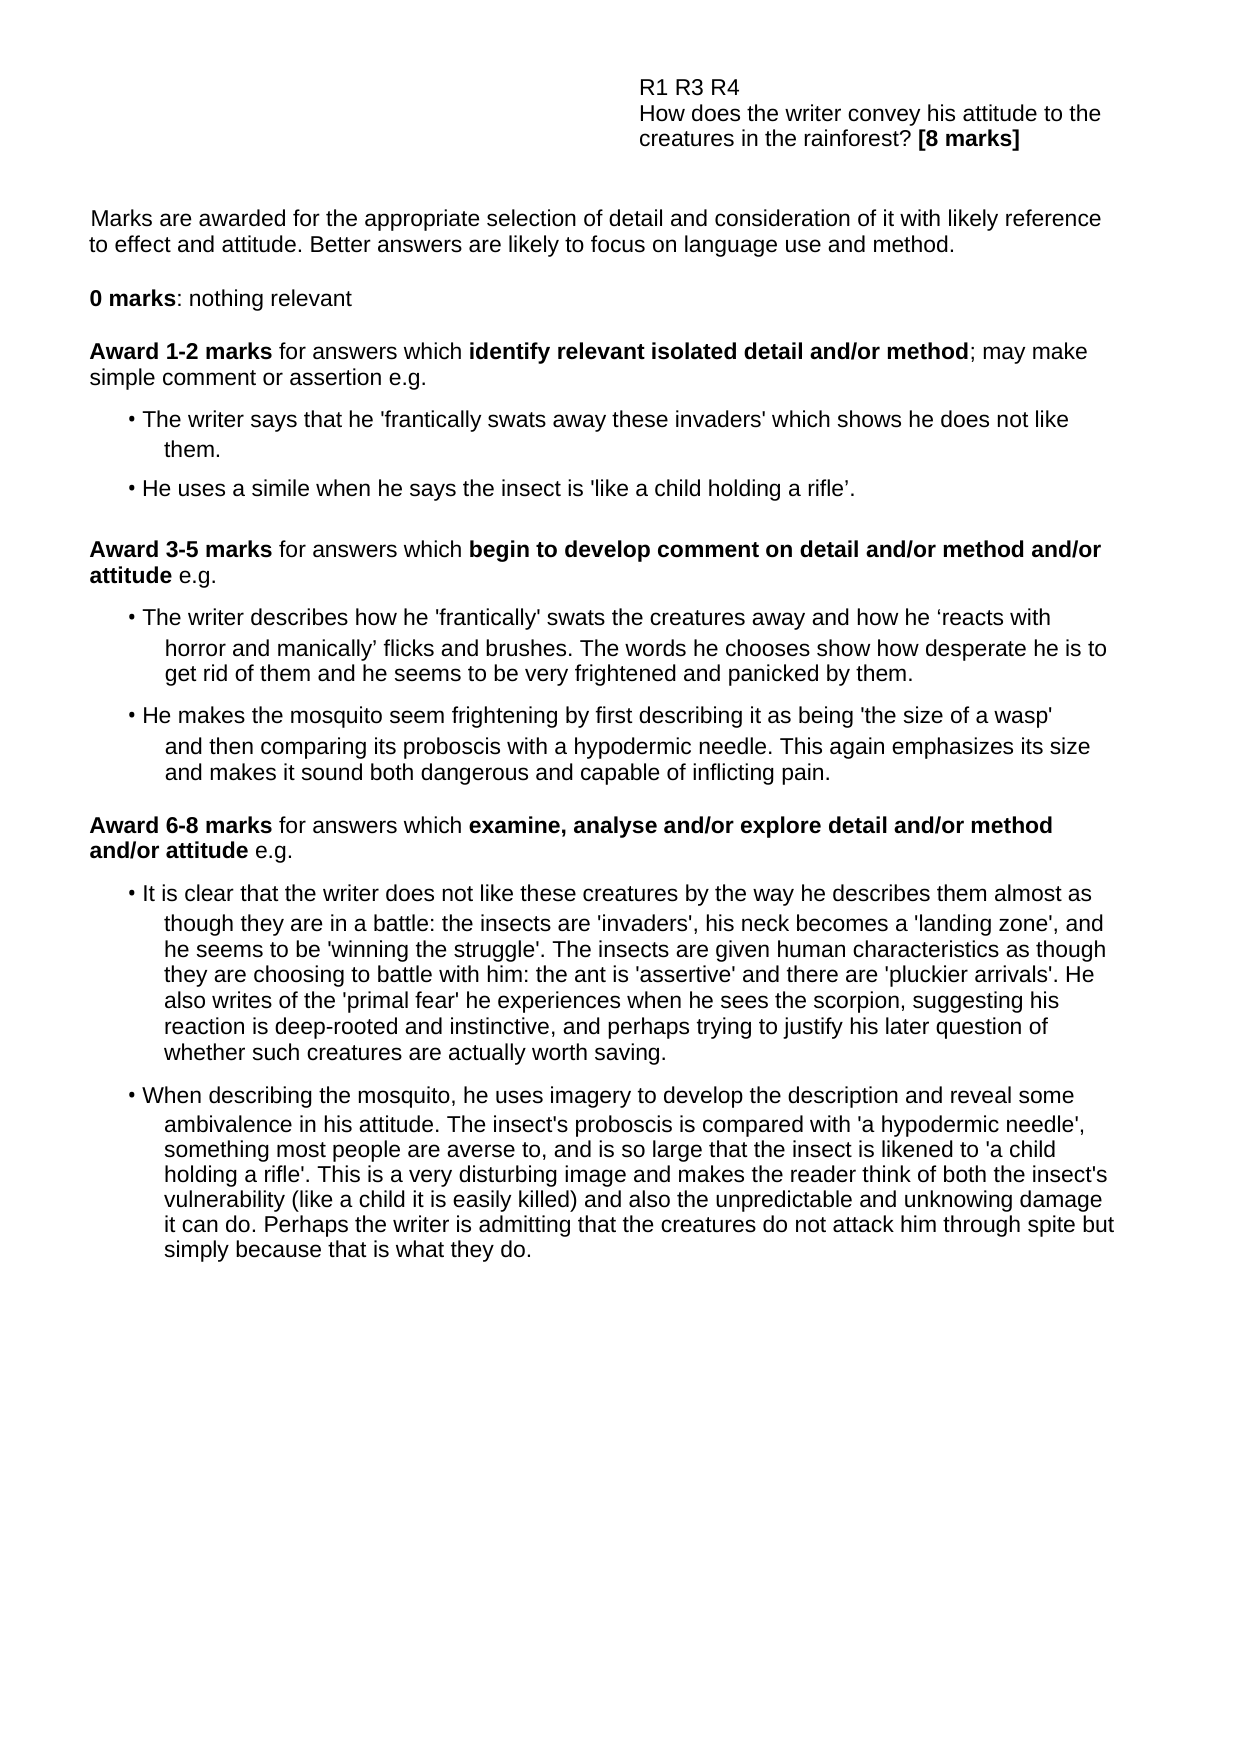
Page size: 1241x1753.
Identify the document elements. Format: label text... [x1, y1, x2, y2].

text How does the writer convey his attitude to the creatures in the rainforest? [8 marks] [639, 101, 1189, 152]
text Marks are awarded for the appropriate selection of detail and consideration of it with likely reference to effect and attitude. Better answers are likely to focus on language use and method. [89, 206, 1107, 257]
text • When describing the mosquito, he uses imagery to develop the description and reveal some ambivalence in his attitude. The insect's proboscis is compared with 'a hypodermic needle', something most people are averse to, and is so large that the insect is likened to 'a child holding a rifle'. This is a very disturbing image and makes the reader think of both the insect's vulnerability (like a child it is easily killed) and also the unpredictable and unknowing damage it can do. Perhaps the writer is admitting that the creatures do not attack him through spite but simply because that is what they do. [127, 1067, 1121, 1263]
text • He makes the mosquito seem frightening by first describing it as being 'the size of a wasp' and then comparing its proboscis with a hypodermic needle. This again emphasizes its size and makes it sound both dangerous and capable of inflicting pain. [127, 687, 1097, 785]
text • It is clear that the writer does not like these creatures by the way he describes them almost as though they are in a battle: the insects are 'invaders', his neck becomes a 'landing zone', and he seems to be 'winning the struggle'. The insects are given human characteristics as though they are choosing to battle with him: the ant is 'assertive' and there are 'pluckier arrivals'. He also writes of the 'primal fear' he experiences when he sees the scorpion, suggesting his reaction is deep-rooted and instinctive, and perhaps trying to justify his later question of whether such creatures are actually worth saving. [127, 864, 1121, 1065]
text R1 R3 R4 [639, 74, 1189, 101]
text Award 1-2 marks for answers which identify relevant isolated detail and/or method; may make simple comment or assertion e.g. [89, 339, 1094, 390]
text • He uses a simile when he says the insect is 'like a child holding a rifle’. [127, 463, 1189, 510]
text 0 marks: nothing relevant [89, 285, 1189, 311]
text • The writer says that he 'frantically swats away these invaders' which shows he does not like them. [127, 391, 1098, 462]
text • The writer describes how he 'frantically' swats the creatures away and how he ‘reacts with horror and manically’ flicks and brushes. The words he chooses show how desperate he is to get rid of them and he seems to be very frightened and panicked by them. [127, 589, 1114, 687]
text Award 3-5 marks for answers which begin to develop comment on detail and/or method and/or attitude e.g. [89, 537, 1108, 588]
text Award 6-8 marks for answers which examine, analyse and/or explore detail and/or method and/or attitude e.g. [89, 813, 1060, 864]
